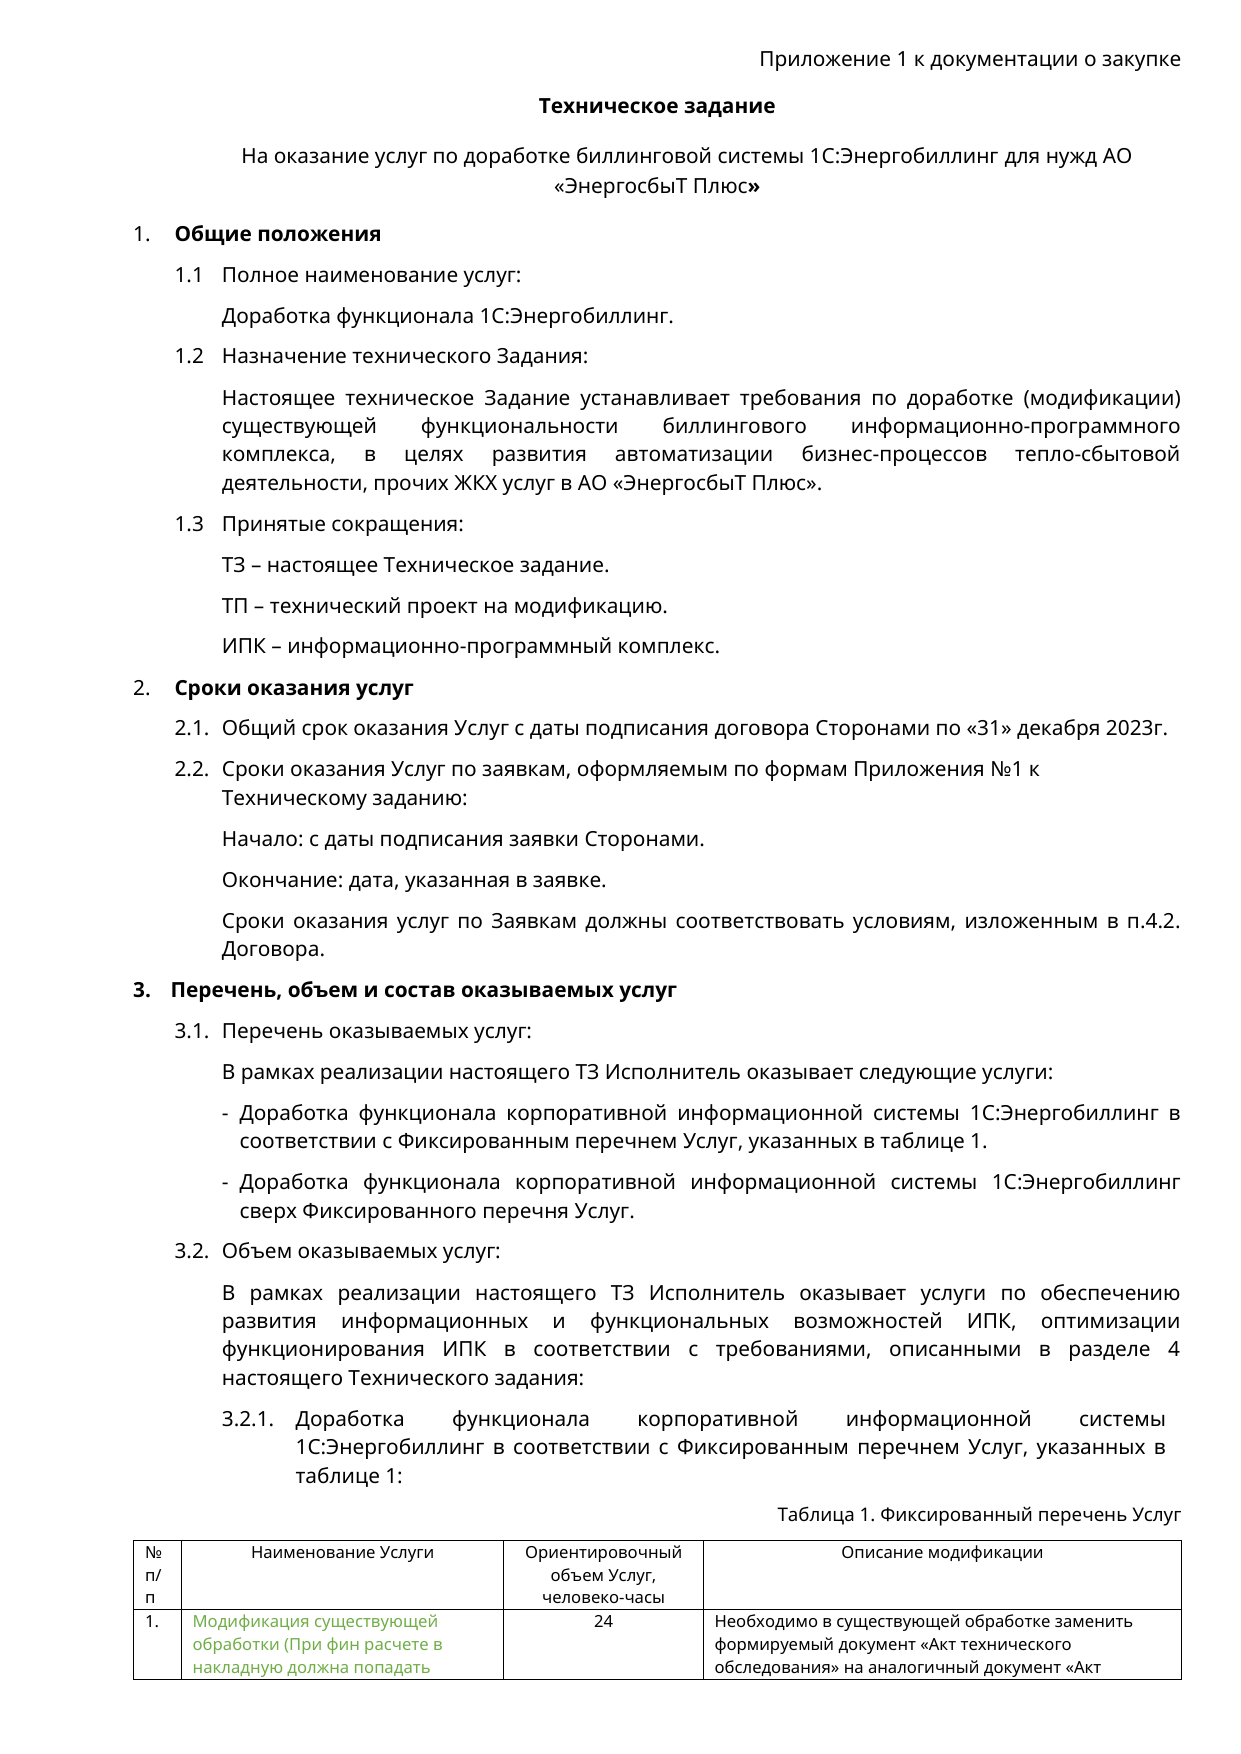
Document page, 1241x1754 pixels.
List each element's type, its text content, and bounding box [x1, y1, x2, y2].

text Настоящее техническое Задание устанавливает требования по доработке (модификации) существующей функциональности биллингового информационно-программного комплекса, в целях развития автоматизации бизнес-процессов тепло-сбытовой деятельности, прочих ЖКХ услуг в АО «ЭнергосбыТ Плюс». [222, 383, 1181, 496]
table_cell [704, 1610, 1181, 1679]
text Приложение 1 к документации о закупке [133, 44, 1181, 73]
table_cell 24 [504, 1610, 703, 1679]
list Сроки оказания услуг [133, 673, 1181, 701]
text Техническое задание [133, 92, 1181, 120]
list Доработка функционала корпоративной информационной системы 1С:Энергобиллинг сверх Фиксированного перечня Услуг. [222, 1167, 1181, 1224]
text В рамках реализации настоящего ТЗ Исполнитель оказывает следующие услуги: [222, 1057, 1181, 1085]
text Начало: с даты подписания заявки Сторонами. [222, 824, 1181, 852]
table_header Ориентировочный объем Услуг, человеко-часы [504, 1541, 703, 1609]
list Назначение технического Задания: [174, 342, 1181, 370]
text ТП – технический проект на модификацию. [222, 591, 1181, 619]
list Доработка функционала корпоративной информационной системы 1С:Энергобиллинг в соответствии с Фиксированным перечнем Услуг, указанных в таблице 1: [222, 1404, 1167, 1489]
list Общие положения [133, 219, 1181, 247]
list Доработка функционала корпоративной информационной системы 1С:Энергобиллинг в соответствии с Фиксированным перечнем Услуг, указанных в таблице 1. [222, 1098, 1181, 1155]
table_header Описание модификации [704, 1541, 1181, 1609]
list Сроки оказания Услуг по заявкам, оформляемым по формам Приложения №1 к Техническому заданию: [174, 754, 1181, 811]
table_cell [182, 1610, 503, 1679]
list Таблица 1. Фиксированный перечень Услуг [170, 1502, 1181, 1527]
list Объем оказываемых услуг: [174, 1237, 1181, 1265]
table_header Наименование Услуги [182, 1541, 503, 1609]
table_header № п/п [134, 1541, 181, 1609]
list Перечень, объем и состав оказываемых услуг [133, 975, 1181, 1003]
text На оказание услуг по доработке биллинговой системы 1С:Энергобиллинг для нужд АО «ЭнергосбыТ Плюс» [133, 141, 1181, 200]
text Доработка функционала 1С:Энергобиллинг. [222, 301, 1181, 329]
list Перечень оказываемых услуг: [174, 1016, 1181, 1044]
list Принятые сокращения: [174, 509, 1181, 537]
text ИПК – информационно-программный комплекс. [222, 632, 1181, 660]
text В рамках реализации настоящего ТЗ Исполнитель оказывает услуги по обеспечению развития информационных и функциональных возможностей ИПК, оптимизации функционирования ИПК в соответствии с требованиями, описанными в разделе 4 настоящего Технического задания: [222, 1278, 1181, 1391]
text Сроки оказания услуг по Заявкам должны соответствовать условиям, изложенным в п.4.2. Договора. [222, 906, 1181, 963]
table_cell [134, 1610, 181, 1679]
text ТЗ – настоящее Техническое задание. [222, 550, 1181, 578]
list Общий срок оказания Услуг с даты подписания договора Сторонами по «31» декабря 2023г. [174, 713, 1181, 742]
text Окончание: дата, указанная в заявке. [222, 865, 1181, 893]
list Полное наименование услуг: [174, 260, 1181, 288]
